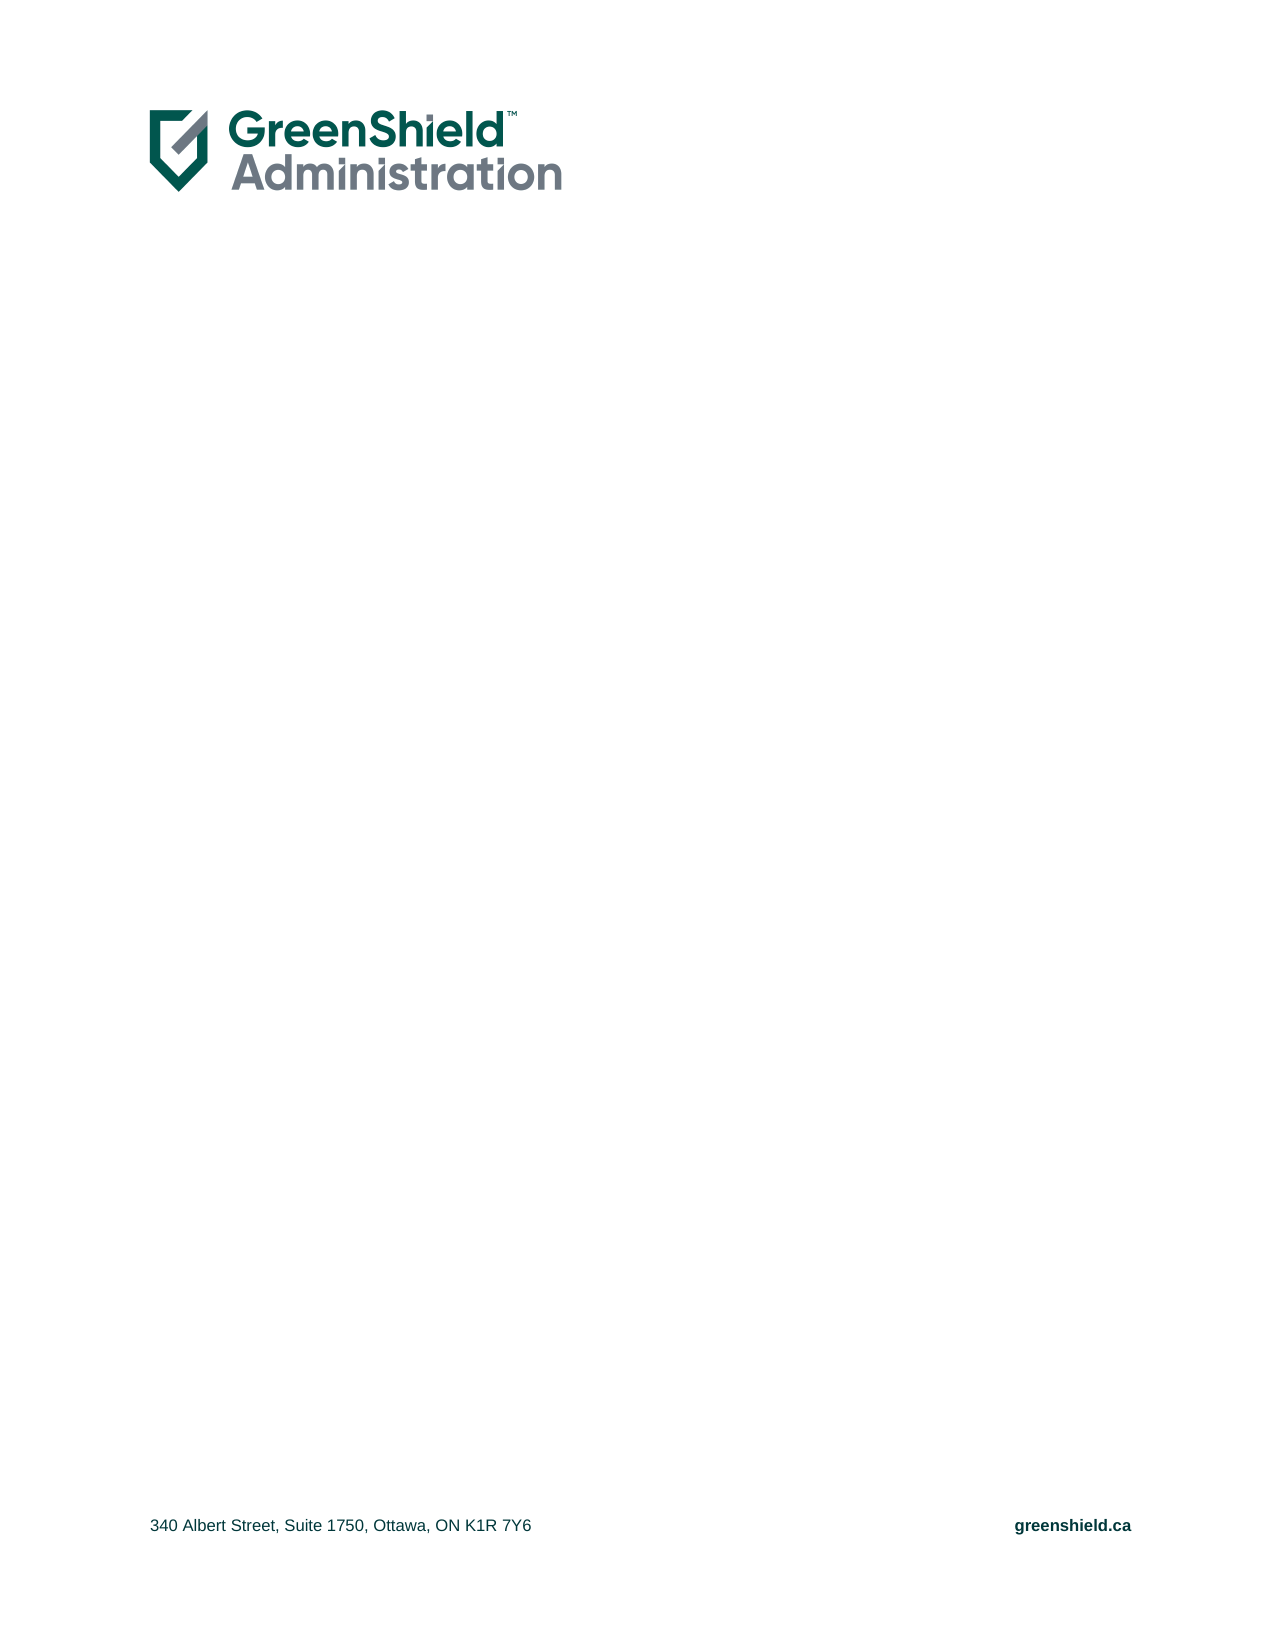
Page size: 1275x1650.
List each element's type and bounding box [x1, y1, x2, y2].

picture [141, 102, 567, 199]
